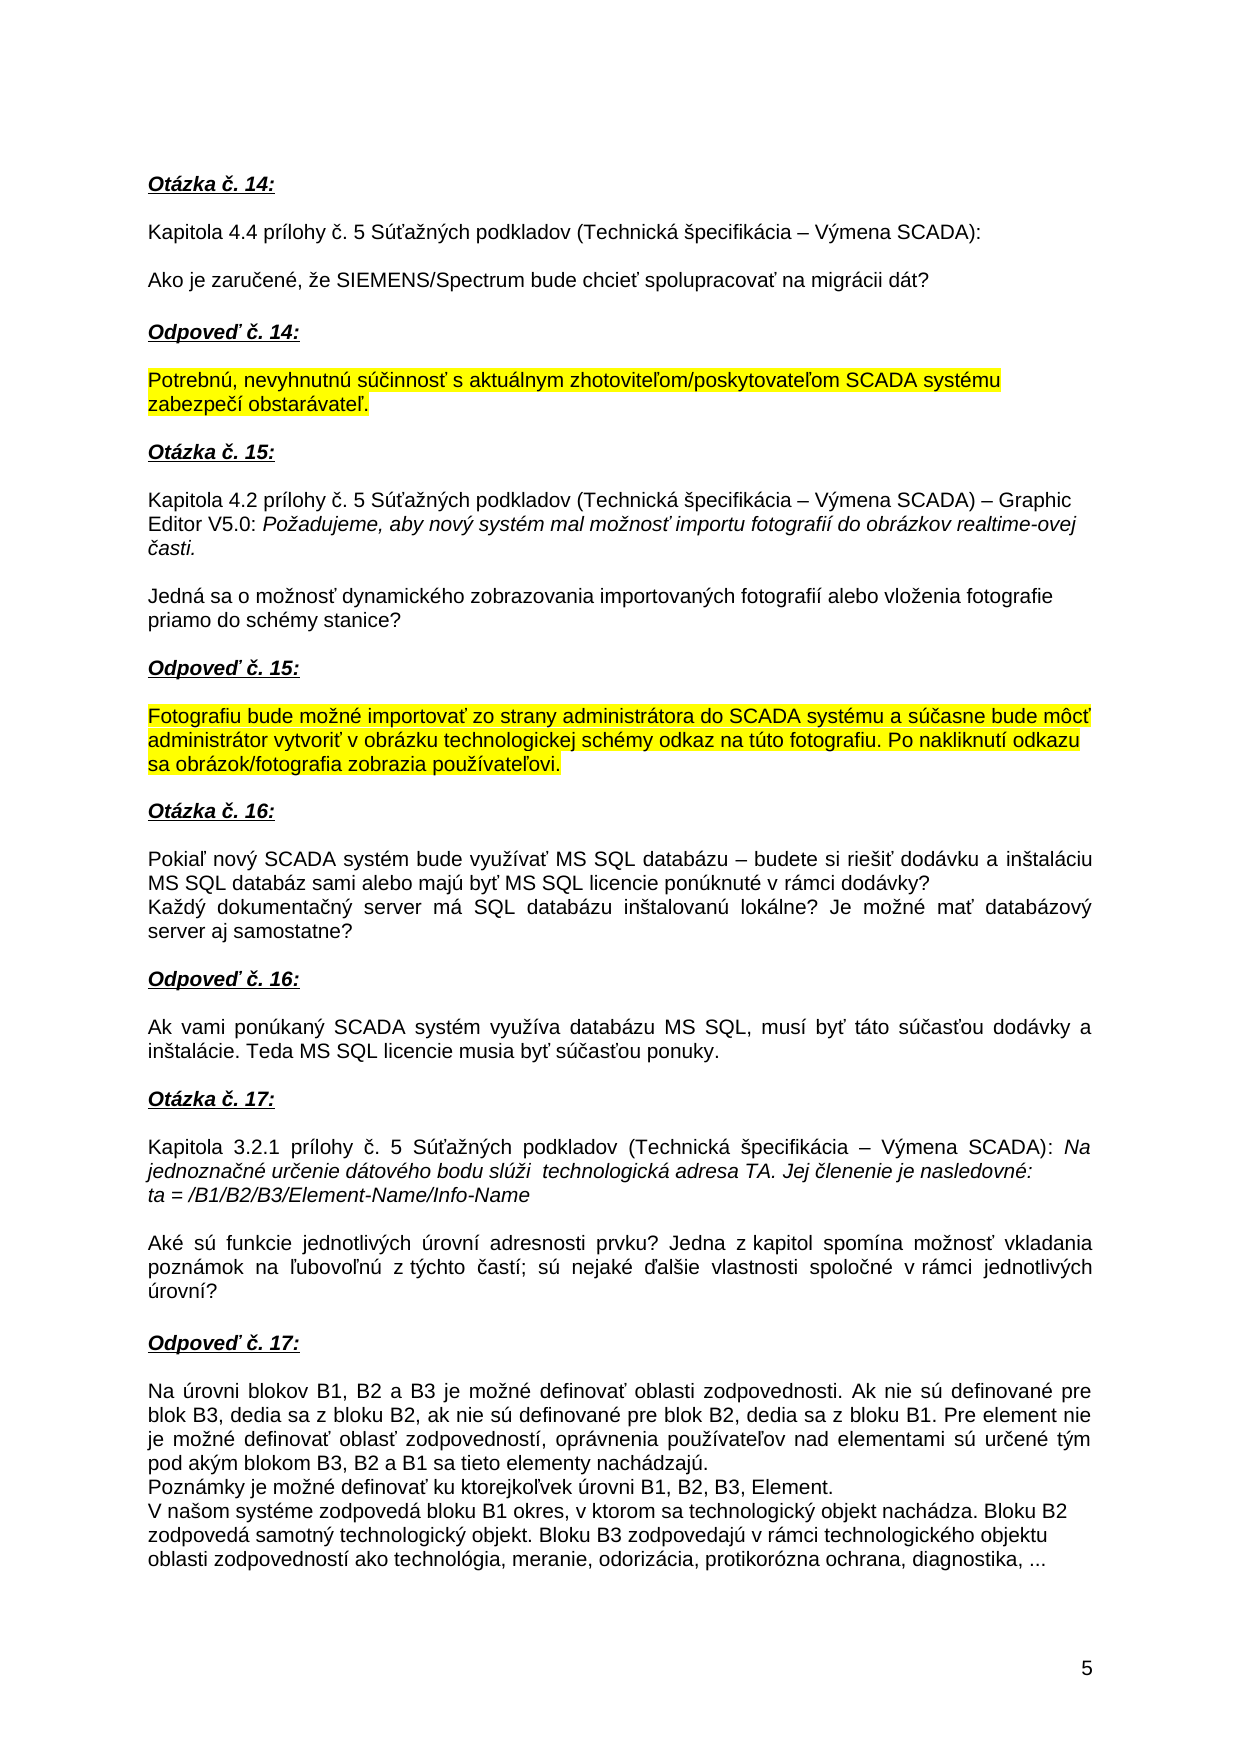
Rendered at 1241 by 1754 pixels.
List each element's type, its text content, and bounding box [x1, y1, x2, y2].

text Kapitola 4.2 prílohy č. 5 Súťažných podkladov (Technická špecifikácia – Výmena SCADA) – Graphic Editor V5.0: Požadujeme, aby nový systém mal možnosť importu fotografií do obrázkov realtime-ovej časti. [148, 488, 1093, 560]
text Otázka č. 16: [148, 799, 1093, 823]
text Odpoveď č. 17: [148, 1331, 1093, 1355]
text Otázka č. 14: [148, 172, 1093, 196]
text Otázka č. 17: [148, 1087, 1093, 1111]
text Jedná sa o možnosť dynamického zobrazovania importovaných fotografií alebo vloženia fotografie priamo do schémy stanice? [148, 584, 1093, 632]
text Ak vami ponúkaný SCADA systém využíva databázu MS SQL, musí byť táto súčasťou dodávky a inštalácie. Teda MS SQL licencie musia byť súčasťou ponuky. [148, 1015, 1093, 1063]
text Kapitola 4.4 prílohy č. 5 Súťažných podkladov (Technická špecifikácia – Výmena SCADA): [148, 219, 1093, 243]
text Každý dokumentačný server má SQL databázu inštalovanú lokálne? Je možné mať databázový server aj samostatne? [148, 895, 1093, 943]
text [148, 1499, 1093, 1571]
text Otázka č. 15: [148, 440, 1093, 464]
text Odpoveď č. 16: [148, 967, 1093, 991]
text Ako je zaručené, že SIEMENS/Spectrum bude chcieť spolupracovať na migrácii dát? [148, 267, 1093, 291]
text Odpoveď č. 15: [148, 656, 1093, 679]
text ta = /B1/B2/B3/Element-Name/Info-Name [148, 1183, 1093, 1207]
text Aké sú funkcie jednotlivých úrovní adresnosti prvku? Jedna z kapitol spomína možnosť vkladania poznámok na ľubovoľnú z týchto častí; sú nejaké ďalšie vlastnosti spoločné v rámci jednotlivých úrovní? [148, 1231, 1093, 1302]
text Kapitola 3.2.1 prílohy č. 5 Súťažných podkladov (Technická špecifikácia – Výmena SCADA): Na jednoznačné určenie dátového bodu slúži technologická adresa TA. Jej členenie je nasledovné: [148, 1135, 1093, 1183]
text Fotografiu bude možné importovať zo strany administrátora do SCADA systému a súčasne bude môcť administrátor vytvoriť v obrázku technologickej schémy odkaz na túto fotografiu. Po nakliknutí odkazu sa obrázok/fotografia zobrazia používateľovi. [148, 703, 1093, 775]
text Odpoveď č. 14: [148, 320, 1093, 344]
text Na úrovni blokov B1, B2 a B3 je možné definovať oblasti zodpovednosti. Ak nie sú definované pre blok B3, dedia sa z bloku B2, ak nie sú definované pre blok B2, dedia sa z bloku B1. Pre element nie je možné definovať oblasť zodpovedností, oprávnenia používateľov nad elementami sú určené tým pod akým blokom B3, B2 a B1 sa tieto elementy nachádzajú. [148, 1379, 1093, 1475]
text Pokiaľ nový SCADA systém bude využívať MS SQL databázu – budete si riešiť dodávku a inštaláciu MS SQL databáz sami alebo majú byť MS SQL licencie ponúknuté v rámci dodávky? [148, 847, 1093, 895]
text Potrebnú, nevyhnutnú súčinnosť s aktuálnym zhotoviteľom/poskytovateľom SCADA systému zabezpečí obstarávateľ. [369, 368, 1093, 416]
text Poznámky je možné definovať ku ktorejkoľvek úrovni B1, B2, B3, Element. [148, 1475, 1093, 1499]
